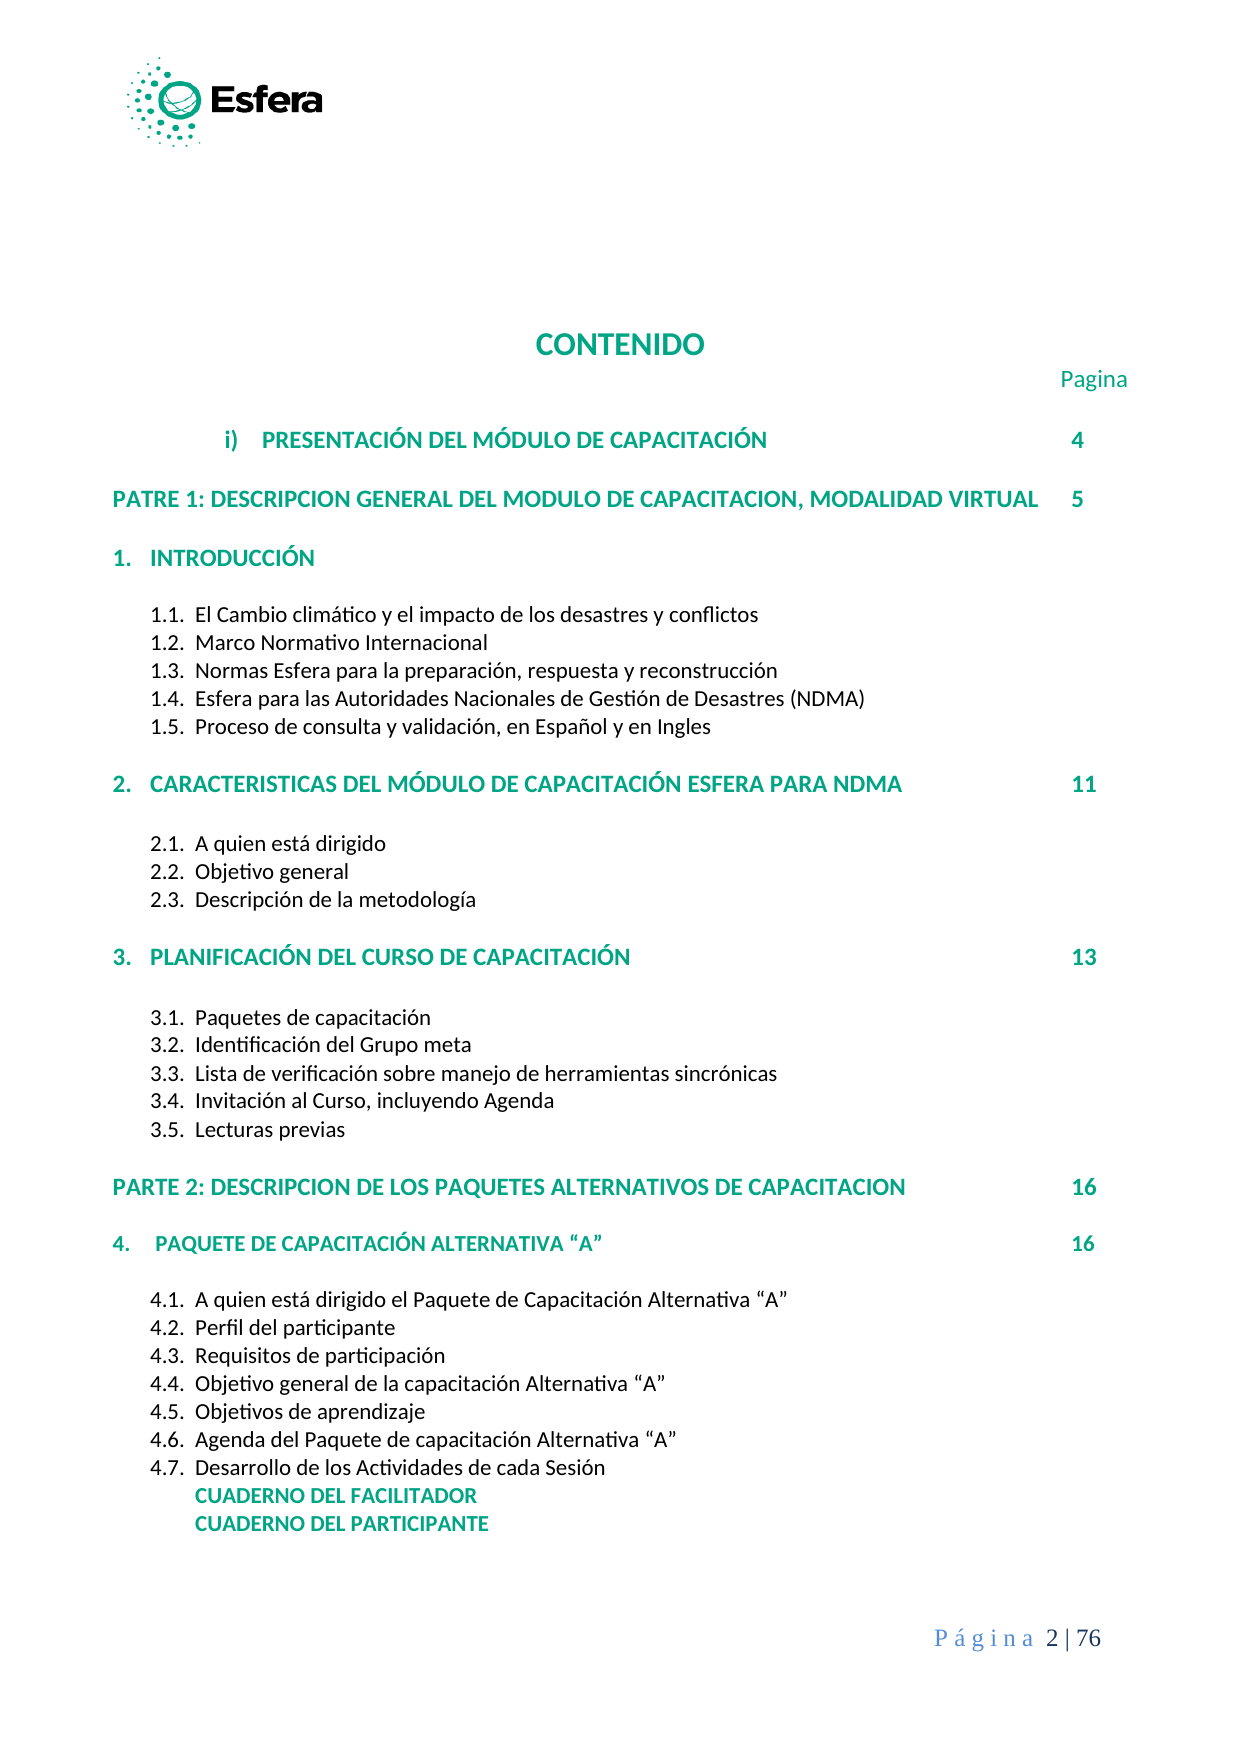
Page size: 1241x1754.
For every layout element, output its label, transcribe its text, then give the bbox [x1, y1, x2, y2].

text PATRE 1: DESCRIPCION GENERAL DEL MODULO DE CAPACITACION, MODALIDAD VIRTUAL 5 [112, 483, 1128, 514]
list Invitación al Curso, incluyendo Agenda [150, 1087, 1128, 1115]
list CUADERNO DEL FACILITADOR [195, 1481, 1128, 1509]
list PAQUETE DE CAPACITACIÓN ALTERNATIVA “A” 16 [112, 1229, 1128, 1257]
list Marco Normativo Internacional [150, 628, 1128, 656]
list Agenda del Paquete de capacitación Alternativa “A” [150, 1425, 1128, 1453]
picture [126, 57, 323, 147]
list A quien está dirigido [150, 829, 1128, 857]
list Objetivo general de la capacitación Alternativa “A” [150, 1369, 1128, 1397]
list CARACTERISTICAS DEL MÓDULO DE CAPACITACIÓN ESFERA PARA NDMA 11 [112, 768, 1128, 829]
list El Cambio climático y el impacto de los desastres y conflictos [150, 600, 1128, 628]
list PARTE 2: DESCRIPCION DE LOS PAQUETES ALTERNATIVOS DE CAPACITACION 16 [112, 1171, 1128, 1201]
list Objetivo general [150, 857, 1128, 886]
list Lista de verificación sobre manejo de herramientas sincrónicas [150, 1059, 1128, 1087]
list PLANIFICACIÓN DEL CURSO DE CAPACITACIÓN 13 [112, 942, 1128, 1003]
list PRESENTACIÓN DEL MÓDULO DE CAPACITACIÓN 4 [224, 425, 1128, 455]
list Objetivos de aprendizaje [150, 1397, 1128, 1425]
list Normas Esfera para la preparación, respuesta y reconstrucción [150, 656, 1128, 684]
list Desarrollo de los Actividades de cada Sesión [150, 1453, 1128, 1481]
list Pagina [262, 364, 1128, 394]
list Descripción de la metodología [150, 886, 1128, 913]
list Perfil del participante [150, 1313, 1128, 1341]
list Lecturas previas [150, 1115, 1128, 1143]
text CONTENIDO [112, 323, 1128, 364]
list Identificación del Grupo meta [150, 1031, 1128, 1059]
list INTRODUCCIÓN [112, 542, 1128, 572]
list Requisitos de participación [150, 1341, 1128, 1369]
list Proceso de consulta y validación, en Español y en Ingles [150, 712, 1128, 740]
list Paquetes de capacitación [150, 1003, 1128, 1031]
list A quien está dirigido el Paquete de Capacitación Alternativa “A” [150, 1285, 1128, 1313]
list Esfera para las Autoridades Nacionales de Gestión de Desastres (NDMA) [150, 684, 1128, 712]
list CUADERNO DEL PARTICIPANTE [195, 1509, 1128, 1537]
